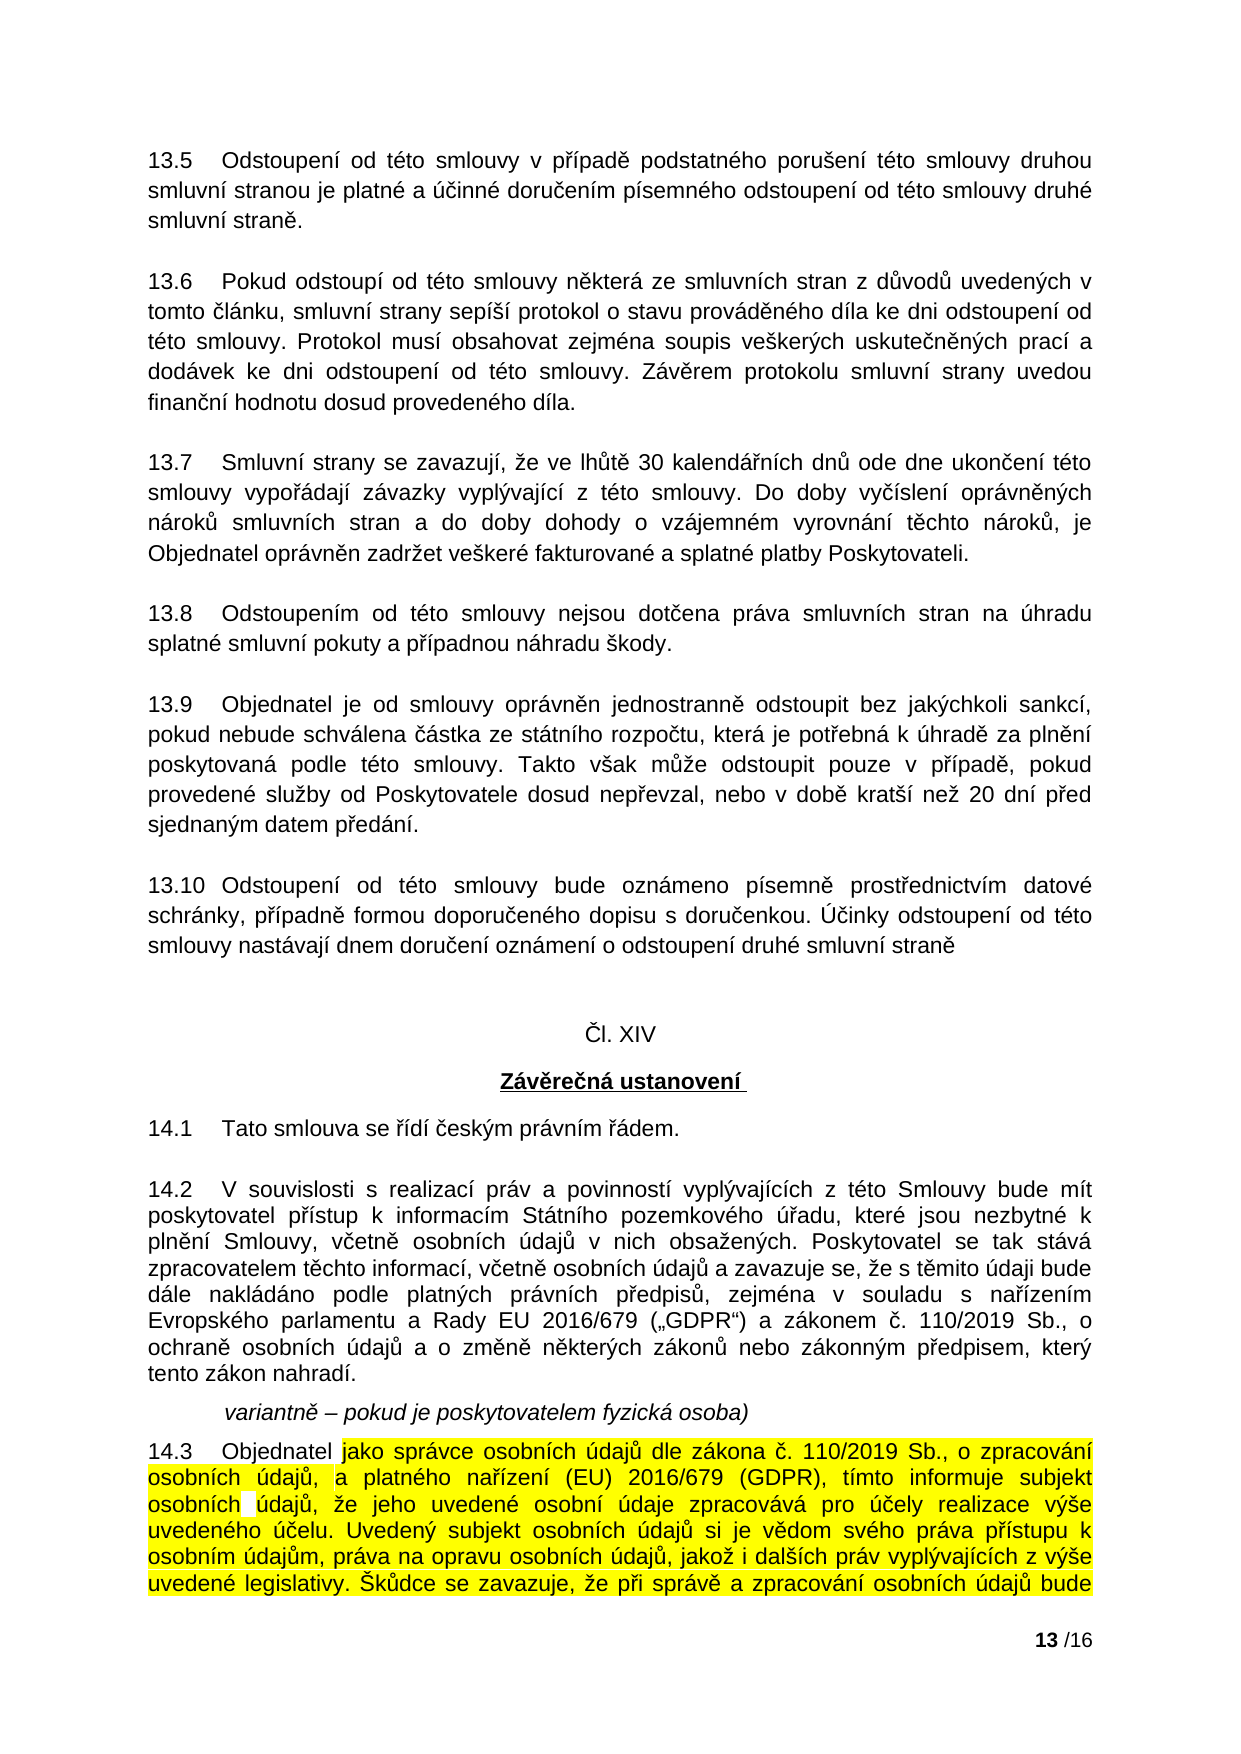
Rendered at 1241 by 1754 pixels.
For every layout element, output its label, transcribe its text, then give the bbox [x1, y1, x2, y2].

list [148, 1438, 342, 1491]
list Objednatel je od smlouvy oprávněn jednostranně odstoupit bez jakýchkoli sankcí, pokud nebude schválena částka ze státního rozpočtu, která je potřebná k úhradě za plnění poskytovaná podle této smlouvy. Takto však může odstoupit pouze v případě, pokud provedené služby od Poskytovatele dosud nepřevzal, nebo v době kratší než 20 dní před sjednaným datem předání. [148, 691, 1093, 838]
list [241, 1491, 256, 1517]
list Odstoupení od této smlouvy bude oznámeno písemně prostřednictvím datové schránky, případně formou doporučeného dopisu s doručenkou. Účinky odstoupení od této smlouvy nastávají dnem doručení oznámení o odstoupení druhé smluvní straně [148, 872, 1093, 959]
list Tato smlouva se řídí českým právním řádem. [148, 1115, 1093, 1142]
list Smluvní strany se zavazují, že ve lhůtě 30 kalendářních dnů ode dne ukončení této smlouvy vypořádají závazky vyplývající z této smlouvy. Do doby vyčíslení oprávněných nároků smluvních stran a do doby dohody o vzájemném vyrovnání těchto nároků, je Objednatel oprávněn zadržet veškeré fakturované a splatné platby Poskytovateli. [148, 449, 1093, 566]
text Čl. XIV [148, 1021, 1093, 1048]
text Závěrečná ustanovení [148, 1068, 1093, 1095]
list Odstoupení od této smlouvy v případě podstatného porušení této smlouvy druhou smluvní stranou je platné a účinné doručením písemného odstoupení od této smlouvy druhé smluvní straně. [148, 147, 1093, 234]
list Odstoupením od této smlouvy nejsou dotčena práva smluvních stran na úhradu splatné smluvní pokuty a případnou náhradu škody. [148, 600, 1093, 657]
list V souvislosti s realizací práv a povinností vyplývajících z této Smlouvy bude mít poskytovatel přístup k informacím Státního pozemkového úřadu, které jsou nezbytné k plnění Smlouvy, včetně osobních údajů v nich obsažených. Poskytovatel se tak stává zpracovatelem těchto informací, včetně osobních údajů a zavazuje se, že s těmito údaji bude dále nakládáno podle platných právních předpisů, zejména v souladu s nařízením Evropského parlamentu a Rady EU 2016/679 („GDPR“) a zákonem č. 110/2019 Sb., o ochraně osobních údajů a o změně některých zákonů nebo zákonným předpisem, který tento zákon nahradí. [148, 1176, 1093, 1386]
list variantně – pokud je poskytovatelem fyzická osoba) [148, 1399, 1093, 1425]
list Pokud odstoupí od této smlouvy některá ze smluvních stran z důvodů uvedených v tomto článku, smluvní strany sepíší protokol o stavu prováděného díla ke dni odstoupení od této smlouvy. Protokol musí obsahovat zejména soupis veškerých uskutečněných prací a dodávek ke dni odstoupení od této smlouvy. Závěrem protokolu smluvní strany uvedou finanční hodnotu dosud provedeného díla. [148, 268, 1093, 415]
